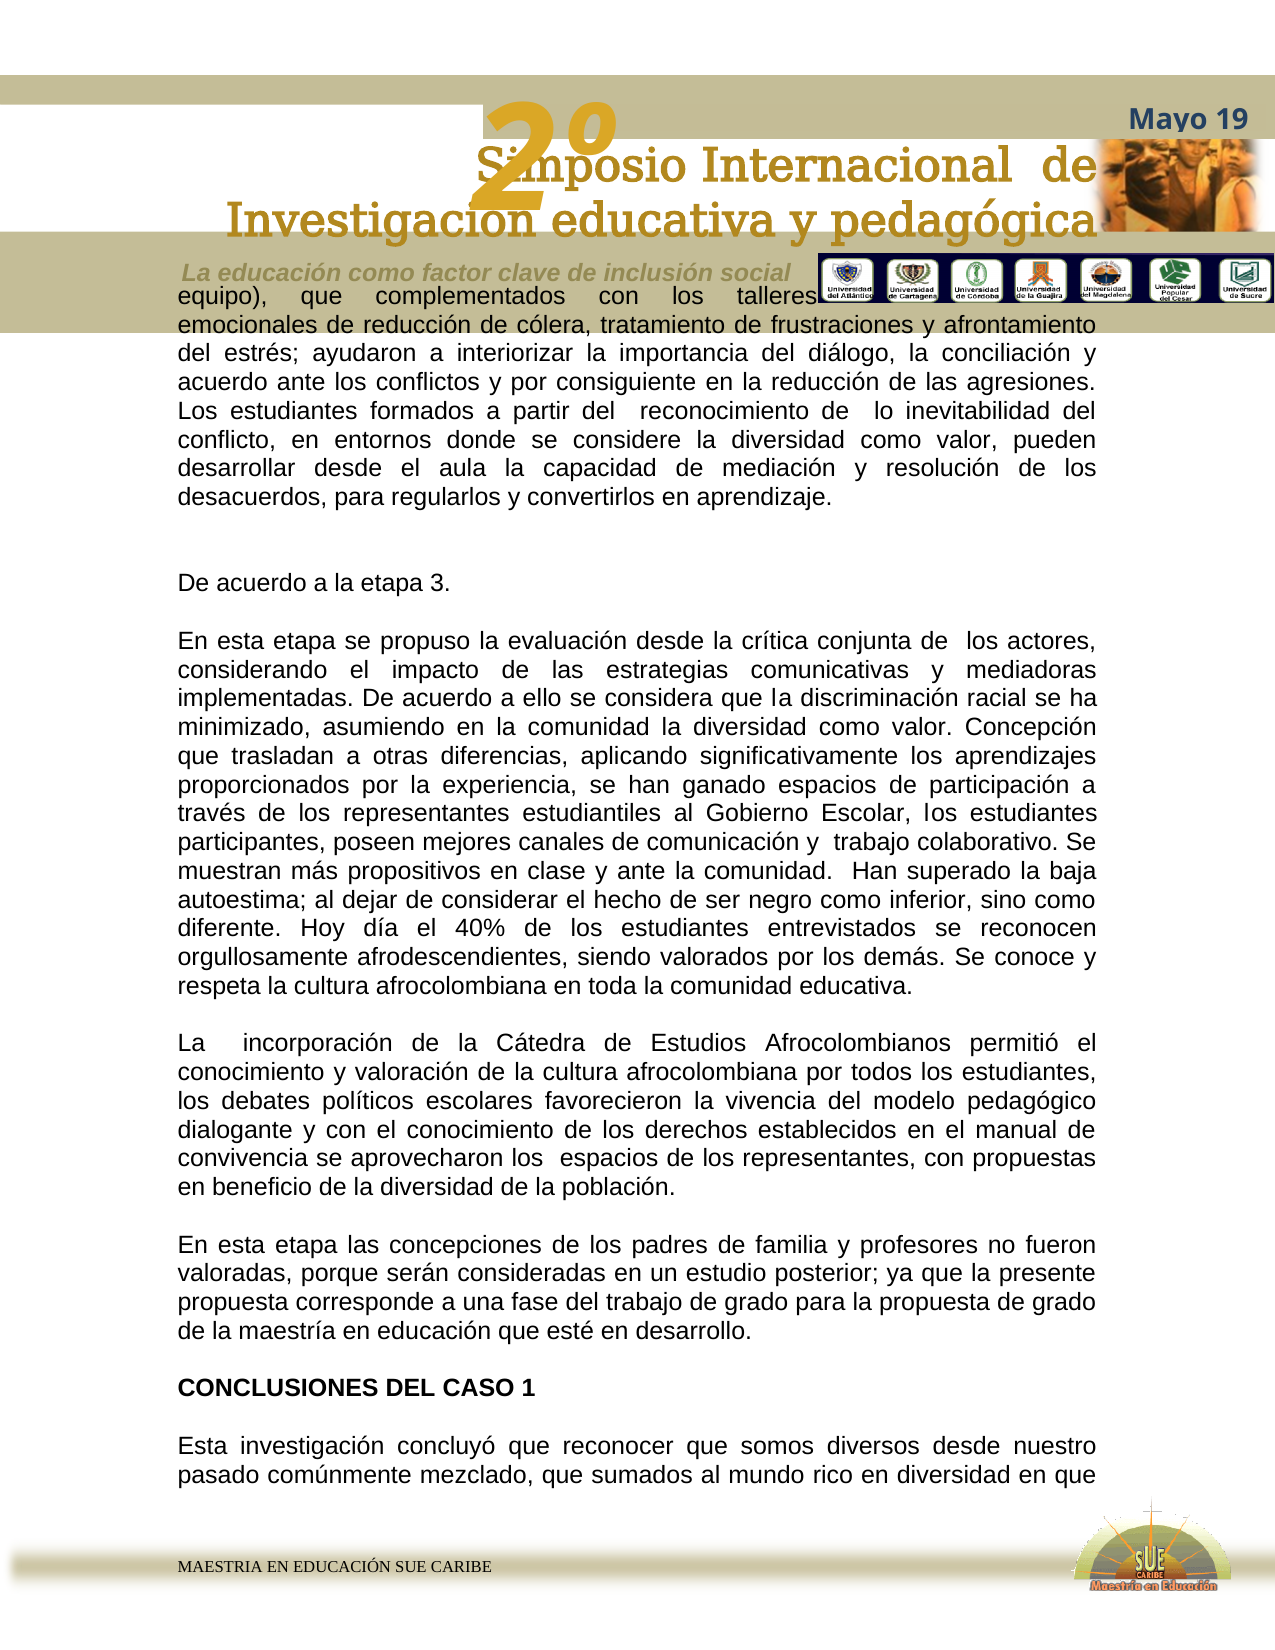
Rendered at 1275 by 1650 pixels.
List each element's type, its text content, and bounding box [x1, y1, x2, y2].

picture [0, 1495, 1275, 1600]
text De acuerdo a la etapa 3. [177, 568, 1098, 597]
picture [818, 253, 1274, 303]
text CONCLUSIONES DEL CASO 1 [177, 1373, 1098, 1402]
text La incorporación de la Cátedra de Estudios Afrocolombianos permitió el conocimiento y valoración de la cultura afrocolombiana por todos los estudiantes, los debates políticos escolares favorecieron la vivencia del modelo pedagógico dialogante y con el conocimiento de los derechos establecidos en el manual de convivencia se aprovecharon los espacios de los representantes, con propuestas en beneficio de la diversidad de la población. [177, 1028, 1098, 1201]
picture [1084, 139, 1269, 231]
text En esta etapa se propuso la evaluación desde la crítica conjunta de los actores, considerando el impacto de las estrategias comunicativas y mediadoras implementadas. De acuerdo a ello se considera que la discriminación racial se ha minimizado, asumiendo en la comunidad la diversidad como valor. Concepción que trasladan a otras diferencias, aplicando significativamente los aprendizajes proporcionados por la experiencia, se han ganado espacios de participación a través de los representantes estudiantiles al Gobierno Escolar, los estudiantes participantes, poseen mejores canales de comunicación y trabajo colaborativo. Se muestran más propositivos en clase y ante la comunidad. Han superado la baja autoestima; al dejar de considerar el hecho de ser negro como inferior, sino como diferente. Hoy día el 40% de los estudiantes entrevistados se reconocen orgullosamente afrodescendientes, siendo valorados por los demás. Se conoce y respeta la cultura afrocolombiana en toda la comunidad educativa. [177, 626, 1098, 1000]
text En esta etapa las concepciones de los padres de familia y profesores no fueron valoradas, porque serán consideradas en un estudio posterior; ya que la presente propuesta corresponde a una fase del trabajo de grado para la propuesta de grado de la maestría en educación que esté en desarrollo. [177, 1230, 1098, 1345]
